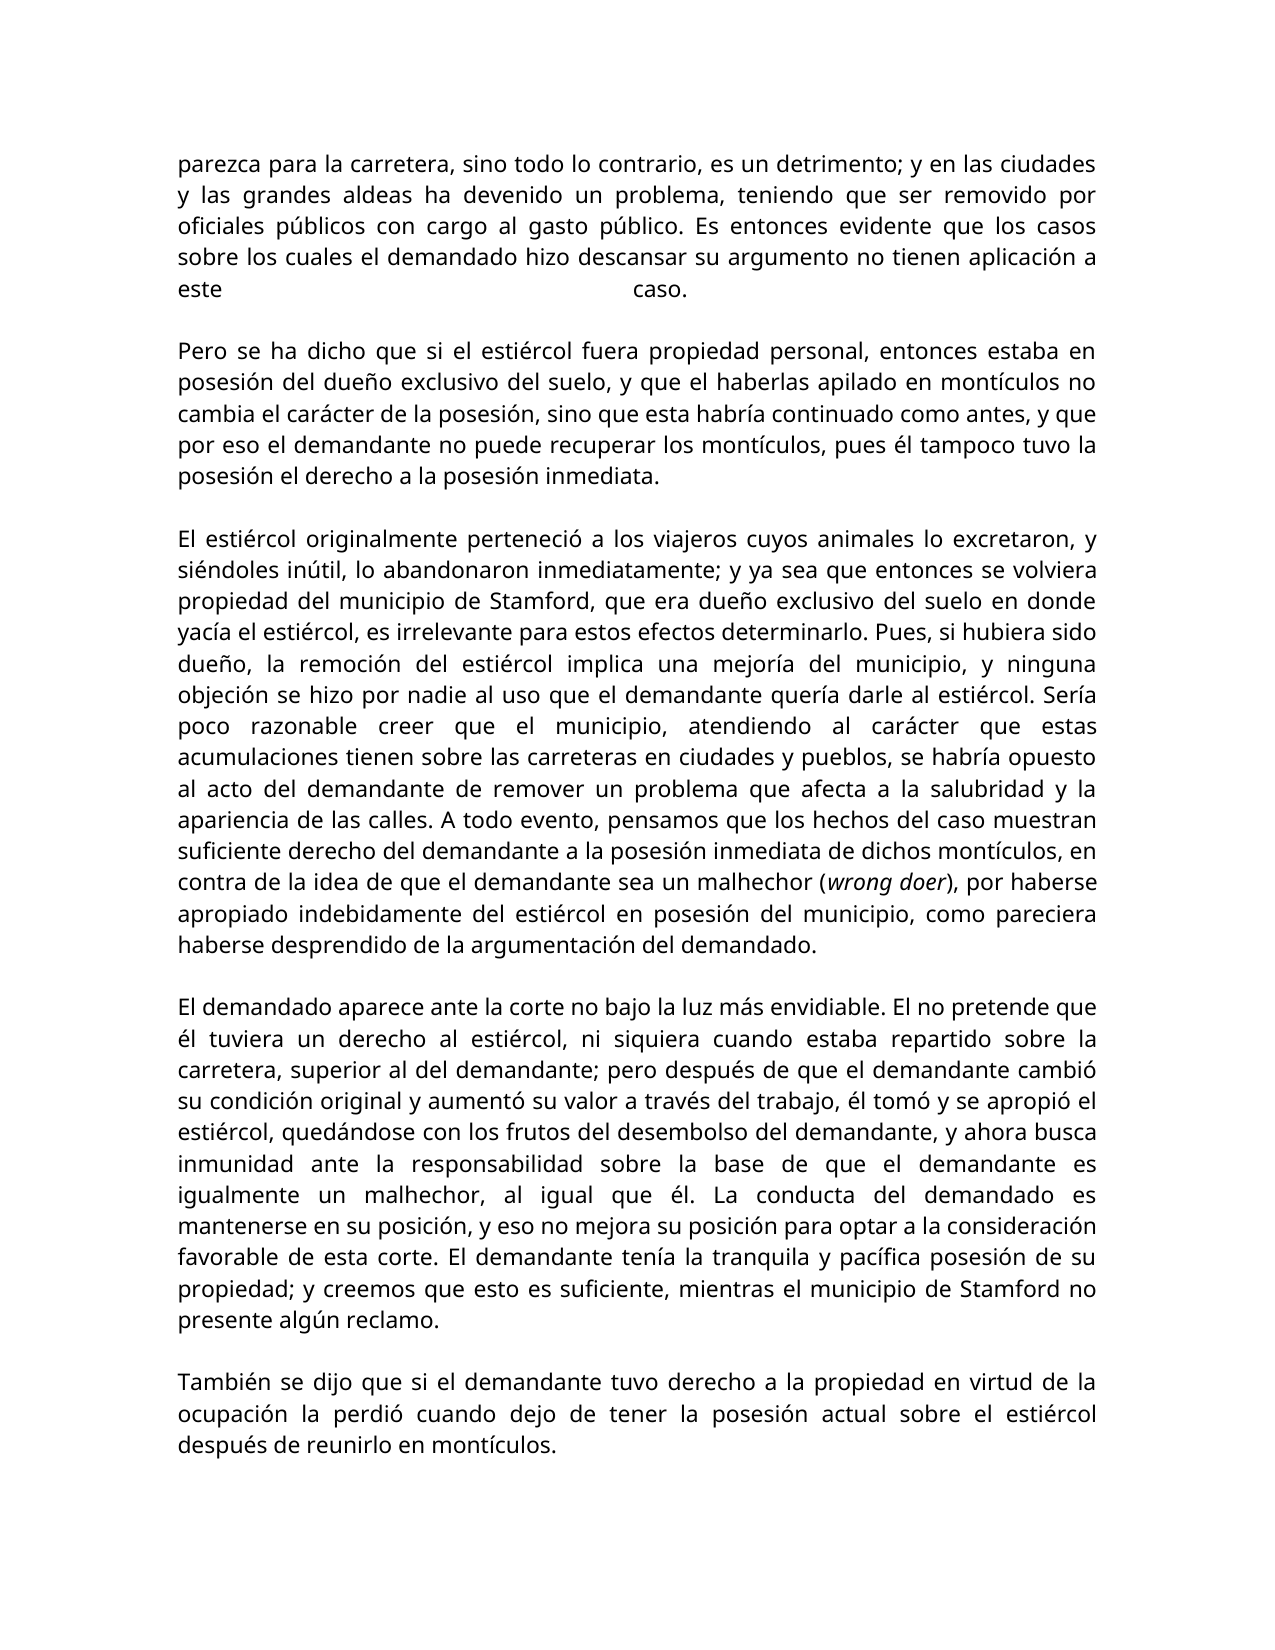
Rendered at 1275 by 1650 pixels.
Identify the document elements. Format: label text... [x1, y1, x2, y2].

text Pero se ha dicho que si el estiércol fuera propiedad personal, entonces estaba en posesión del dueño exclusivo del suelo, y que el haberlas apilado en montículos no cambia el carácter de la posesión, sino que esta habría continuado como antes, y que por eso el demandante no puede recuperar los montículos, pues él tampoco tuvo la posesión el derecho a la posesión inmediata. [177, 335, 1098, 491]
text El estiércol originalmente perteneció a los viajeros cuyos animales lo excretaron, y siéndoles inútil, lo abandonaron inmediatamente; y ya sea que entonces se volviera propiedad del municipio de Stamford, que era dueño exclusivo del suelo en donde yacía el estiércol, es irrelevante para estos efectos determinarlo. Pues, si hubiera sido dueño, la remoción del estiércol implica una mejoría del municipio, y ninguna objeción se hizo por nadie al uso que el demandante quería darle al estiércol. Sería poco razonable creer que el municipio, atendiendo al carácter que estas acumulaciones tienen sobre las carreteras en ciudades y pueblos, se habría opuesto al acto del demandante de remover un problema que afecta a la salubridad y la apariencia de las calles. A todo evento, pensamos que los hechos del caso muestran suficiente derecho del demandante a la posesión inmediata de dichos montículos, en contra de la idea de que el demandante sea un malhechor (wrong doer), por haberse apropiado indebidamente del estiércol en posesión del municipio, como pareciera haberse desprendido de la argumentación del demandado. [177, 523, 1098, 960]
text También se dijo que si el demandante tuvo derecho a la propiedad en virtud de la ocupación la perdió cuando dejo de tener la posesión actual sobre el estiércol después de reunirlo en montículos. [177, 1366, 1098, 1460]
text El demandado aparece ante la corte no bajo la luz más envidiable. El no pretende que él tuviera un derecho al estiércol, ni siquiera cuando estaba repartido sobre la carretera, superior al del demandante; pero después de que el demandante cambió su condición original y aumentó su valor a través del trabajo, él tomó y se apropió el estiércol, quedándose con los frutos del desembolso del demandante, y ahora busca inmunidad ante la responsabilidad sobre la base de que el demandante es igualmente un malhechor, al igual que él. La conducta del demandado es mantenerse en su posición, y eso no mejora su posición para optar a la consideración favorable de esta corte. El demandante tenía la tranquila y pacífica posesión de su propiedad; y creemos que esto es suficiente, mientras el municipio de Stamford no presente algún reclamo. [177, 991, 1098, 1335]
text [177, 148, 1098, 335]
